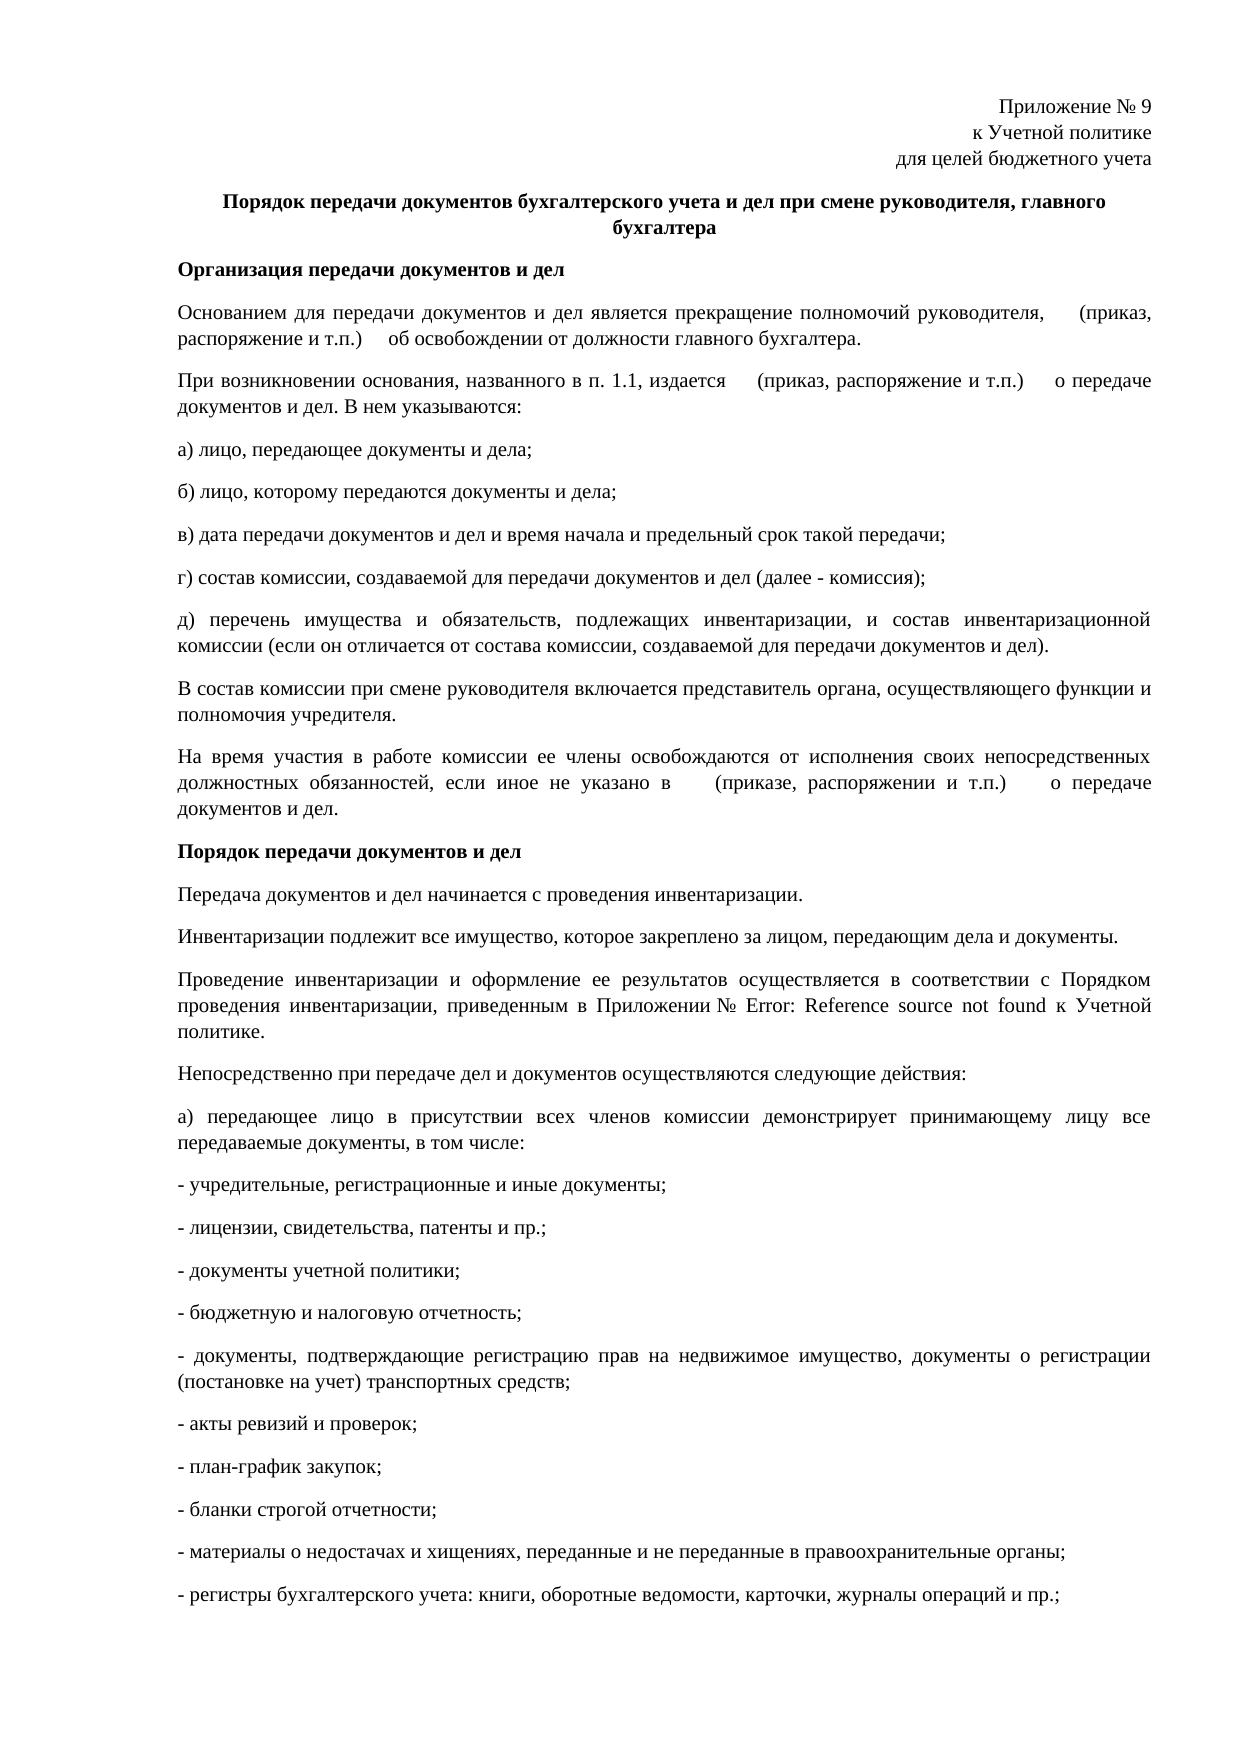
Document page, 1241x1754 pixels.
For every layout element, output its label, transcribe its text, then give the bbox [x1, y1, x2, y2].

text - документы учетной политики; [177, 1257, 1152, 1282]
text г) состав комиссии, создаваемой для передачи документов и дел (далее - комиссия); [177, 565, 1152, 589]
text - материалы о недостачах и хищениях, переданные и не переданные в правоохранительные органы; [177, 1539, 1152, 1563]
text Инвентаризации подлежит все имущество, которое закреплено за лицом, передающим дела и документы. [177, 924, 1152, 948]
text Основанием для передачи документов и дел является прекращение полномочий руководителя, (приказ, распоряжение и т.п.) об освобождении от должности главного бухгалтера. [177, 300, 1152, 350]
text В состав комиссии при смене руководителя включается представитель органа, осуществляющего функции и полномочия учредителя. [177, 676, 1152, 726]
text Передача документов и дел начинается с проведения инвентаризации. [177, 881, 1152, 906]
text При возникновении основания, названного в п. 1.1, издается (приказ, распоряжение и т.п.) о передаче документов и дел. В нем указываются: [177, 368, 1152, 418]
text б) лицо, которому передаются документы и дела; [177, 479, 1152, 503]
text - бюджетную и налоговую отчетность; [177, 1300, 1152, 1324]
text Порядок передачи документов и дел [177, 839, 1152, 863]
text - акты ревизий и проверок; [177, 1411, 1152, 1435]
text - бланки строгой отчетности; [177, 1496, 1152, 1521]
text Организация передачи документов и дел [177, 257, 1152, 281]
text а) лицо, передающее документы и дела; [177, 437, 1152, 461]
text Порядок передачи документов бухгалтерского учета и дел при смене руководителя, главного бухгалтера [177, 189, 1152, 239]
text На время участия в работе комиссии ее члены освобождаются от исполнения своих непосредственных должностных обязанностей, если иное не указано в (приказе, распоряжении и т.п.) о передаче документов и дел. [177, 744, 1152, 820]
text д) перечень имущества и обязательств, подлежащих инвентаризации, и состав инвентаризационной комиссии (если он отличается от состава комиссии, создаваемой для передачи документов и дел). [177, 607, 1152, 657]
text Непосредственно при передаче дел и документов осуществляются следующие действия: [177, 1061, 1152, 1085]
text - план-график закупок; [177, 1454, 1152, 1478]
text Приложение № 9 к Учетной политике для целей бюджетного учета [177, 94, 1152, 170]
text - учредительные, регистрационные и иные документы; [177, 1172, 1152, 1196]
text - документы, подтверждающие регистрацию прав на недвижимое имущество, документы о регистрации (постановке на учет) транспортных средств; [177, 1343, 1152, 1393]
text в) дата передачи документов и дел и время начала и предельный срок такой передачи; [177, 522, 1152, 546]
text - лицензии, свидетельства, патенты и пр.; [177, 1215, 1152, 1239]
text - регистры бухгалтерского учета: книги, оборотные ведомости, карточки, журналы операций и пр.; [177, 1582, 1152, 1606]
text а) передающее лицо в присутствии всех членов комиссии демонстрирует принимающему лицу все передаваемые документы, в том числе: [177, 1104, 1152, 1154]
